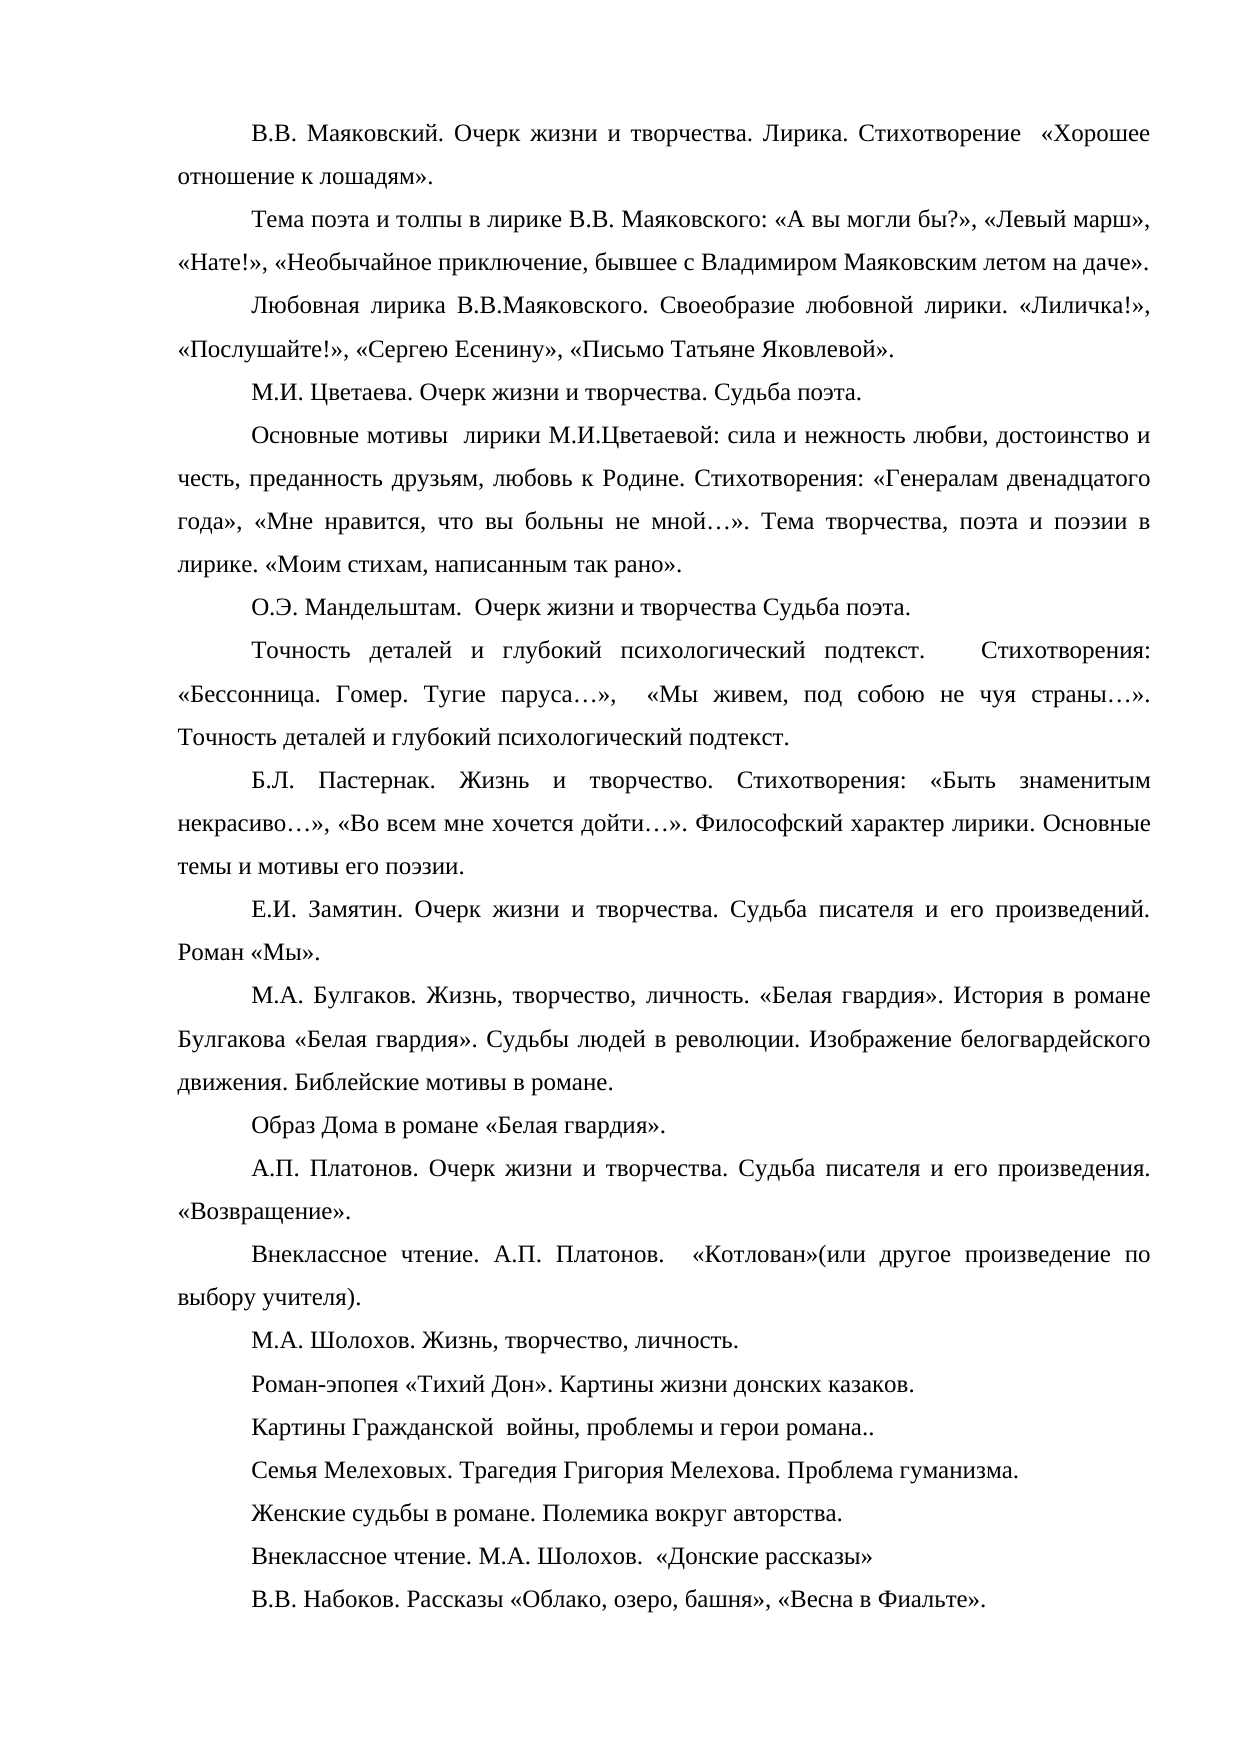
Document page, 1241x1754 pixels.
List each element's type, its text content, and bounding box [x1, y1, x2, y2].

text В.В. Маяковский. Очерк жизни и творчества. Лирика. Стихотворение «Хорошее отношение к лошадям». [177, 118, 1152, 190]
text М.А. Булгаков. Жизнь, творчество, личность. «Белая гвардия». История в романе Булгакова «Белая гвардия». Судьбы людей в революции. Изображение белогвардейского движения. Библейские мотивы в романе. [177, 981, 1152, 1096]
text Картины Гражданской войны, проблемы и герои романа.. [177, 1412, 1152, 1441]
text Б.Л. Пастернак. Жизнь и творчество. Стихотворения: «Быть знаменитым некрасиво…», «Во всем мне хочется дойти…». Философский характер лирики. Основные темы и мотивы его поэзии. [177, 765, 1152, 880]
text О.Э. Мандельштам. Очерк жизни и творчества Судьба поэта. [177, 592, 1152, 621]
text Внеклассное чтение. М.А. Шолохов. «Донские рассказы» [177, 1541, 1152, 1570]
text Тема поэта и толпы в лирике В.В. Маяковского: «А вы могли бы?», «Левый марш», «Нате!», «Необычайное приключение, бывшее с Владимиром Маяковским летом на даче». [177, 204, 1152, 276]
text Женские судьбы в романе. Полемика вокруг авторства. [177, 1498, 1152, 1527]
text М.А. Шолохов. Жизнь, творчество, личность. [177, 1326, 1152, 1354]
text Внеклассное чтение. А.П. Платонов. «Котлован»(или другое произведение по выбору учителя). [177, 1239, 1152, 1311]
text Роман-эпопея «Тихий Дон». Картины жизни донских казаков. [177, 1369, 1152, 1397]
text Семья Мелеховых. Трагедия Григория Мелехова. Проблема гуманизма. [177, 1455, 1152, 1484]
text М.И. Цветаева. Очерк жизни и творчества. Судьба поэта. [177, 377, 1152, 406]
text А.П. Платонов. Очерк жизни и творчества. Судьба писателя и его произведения. «Возвращение». [177, 1153, 1152, 1225]
text Любовная лирика В.В.Маяковского. Своеобразие любовной лирики. «Лиличка!», «Послушайте!», «Сергею Есенину», «Письмо Татьяне Яковлевой». [177, 291, 1152, 362]
text Е.И. Замятин. Очерк жизни и творчества. Судьба писателя и его произведений. Роман «Мы». [177, 894, 1152, 966]
text Точность деталей и глубокий психологический подтекст. Стихотворения: «Бессонница. Гомер. Тугие паруса…», «Мы живем, под собою не чуя страны…». Точность деталей и глубокий психологический подтекст. [177, 636, 1152, 751]
text Основные мотивы лирики М.И.Цветаевой: сила и нежность любви, достоинство и честь, преданность друзьям, любовь к Родине. Стихотворения: «Генералам двенадцатого года», «Мне нравится, что вы больны не мной…». Тема творчества, поэта и поэзии в лирике. «Моим стихам, написанным так рано». [177, 420, 1152, 578]
text В.В. Набоков. Рассказы «Облако, озеро, башня», «Весна в Фиальте». [177, 1584, 1152, 1613]
text Образ Дома в романе «Белая гвардия». [177, 1110, 1152, 1139]
